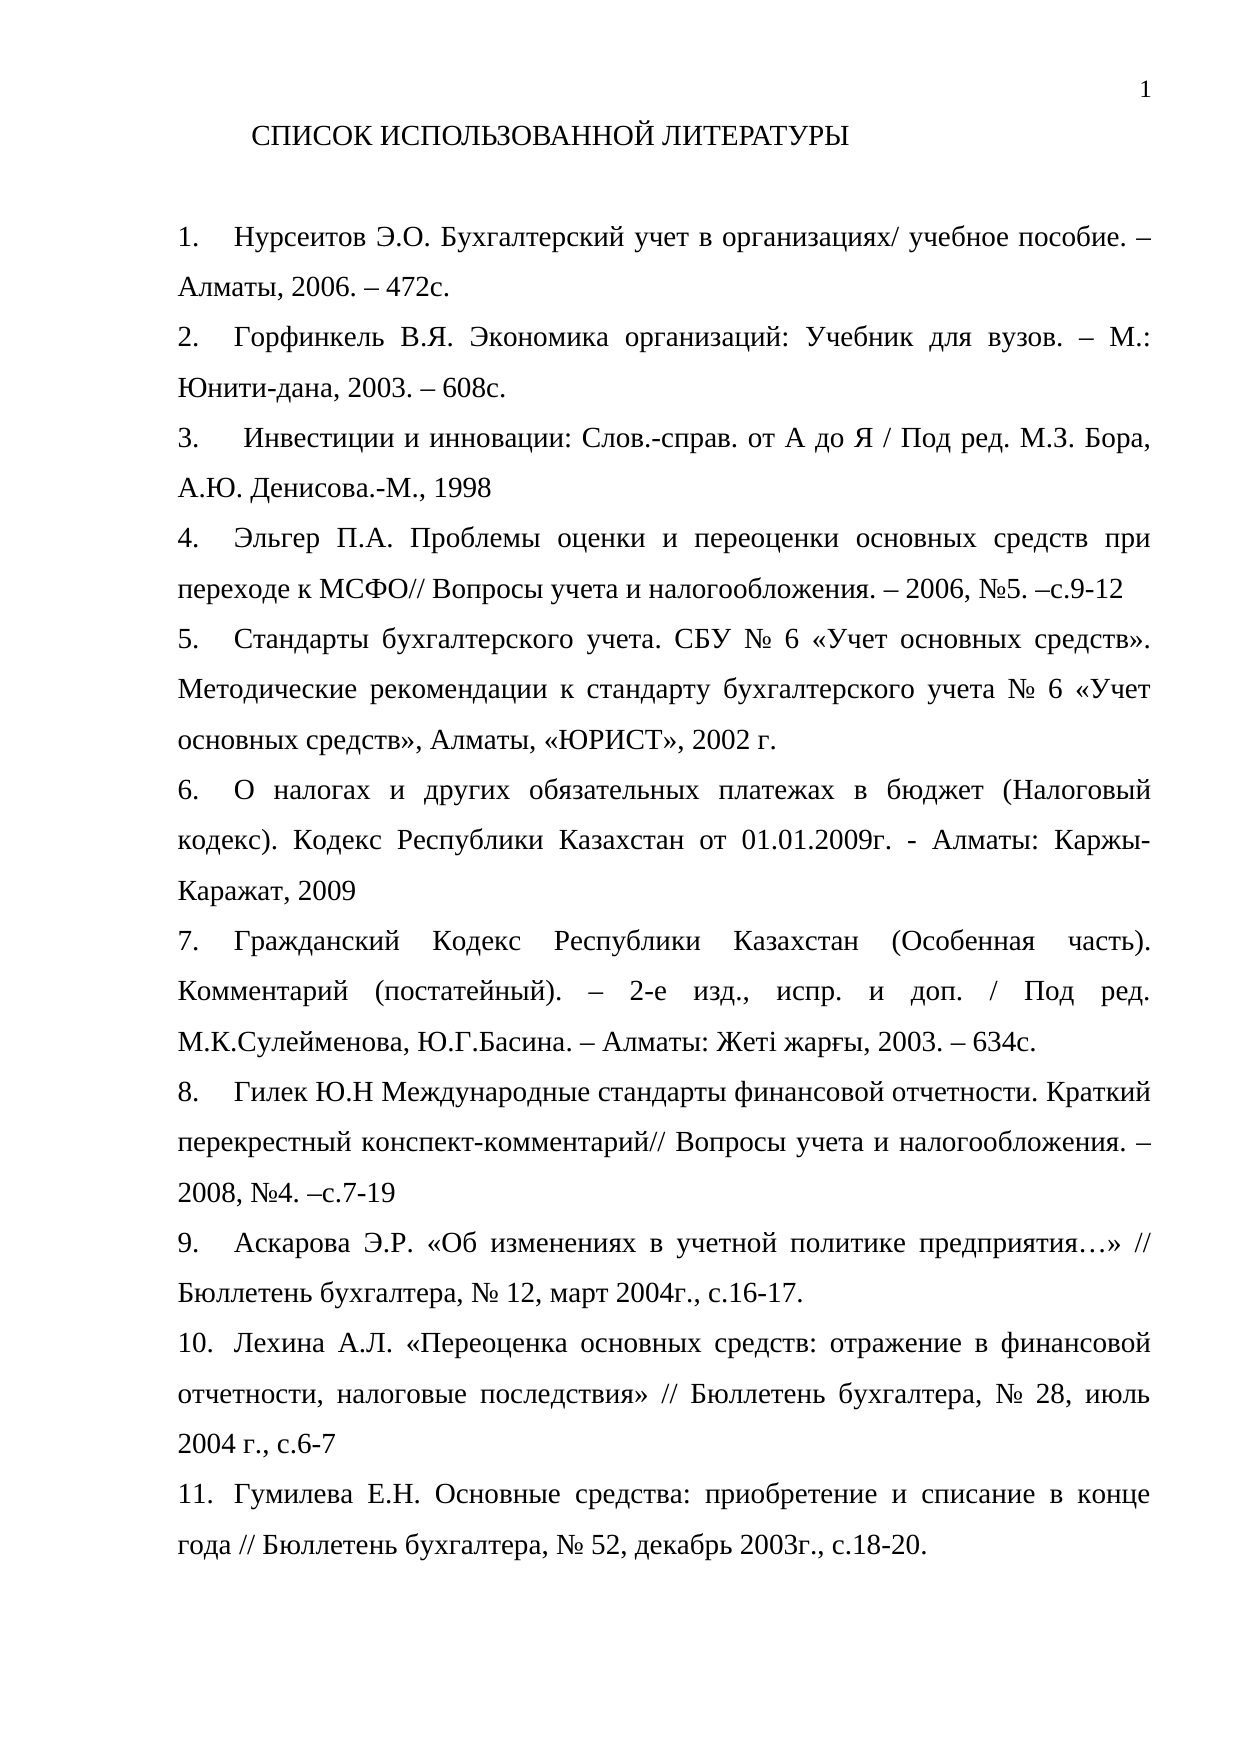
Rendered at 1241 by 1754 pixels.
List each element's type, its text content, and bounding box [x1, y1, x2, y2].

list Горфинкель В.Я. Экономика организаций: Учебник для вузов. – М.: Юнити-дана, 2003. – 608с. [177, 319, 1152, 403]
list Гилек Ю.Н Международные стандарты финансовой отчетности. Краткий перекрестный конспект-комментарий// Вопросы учета и налогообложения. – 2008, №4. –с.7-19 [177, 1074, 1152, 1208]
list Эльгер П.А. Проблемы оценки и переоценки основных средств при переходе к МСФО// Вопросы учета и налогообложения. – 2006, №5. –с.9-12 [177, 521, 1152, 604]
list Лехина А.Л. «Переоценка основных средств: отражение в финансовой отчетности, налоговые последствия» // Бюллетень бухгалтера, № 28, июль 2004 г., с.6-7 [177, 1326, 1152, 1460]
list Гумилева Е.Н. Основные средства: приобретение и списание в конце года // Бюллетень бухгалтера, № 52, декабрь 2003г., с.18-20. [177, 1477, 1152, 1560]
list Нурсеитов Э.О. Бухгалтерский учет в организациях/ учебное пособие. – Алматы, 2006. – 472с. [177, 219, 1152, 303]
list Инвестиции и инновации: Слов.-справ. от А до Я / Под ред. М.З. Бора, А.Ю. Денисова.-М., 1998 [177, 420, 1152, 504]
list Аскарова Э.Р. «Об изменениях в учетной политике предприятия…» // Бюллетень бухгалтера, № 12, март 2004г., с.16-17. [177, 1225, 1152, 1309]
subtitle Список использованной литературы [177, 118, 1152, 152]
list Гражданский Кодекс Республики Казахстан (Особенная часть). Комментарий (постатейный). – 2-е изд., испр. и доп. / Под ред. М.К.Сулейменова, Ю.Г.Басина. – Алматы: Жеті жарғы, 2003. – 634с. [177, 923, 1152, 1057]
list О налогах и других обязательных платежах в бюджет (Налоговый кодекс). Кодекс Республики Казахстан от 01.01.2009г. - Алматы: Каржы-Каражат, 2009 [177, 772, 1152, 906]
list Стандарты бухгалтерского учета. СБУ № 6 «Учет основных средств». Методические рекомендации к стандарту бухгалтерского учета № 6 «Учет основных средств», Алматы, «ЮРИСТ», 2002 г. [177, 621, 1152, 755]
